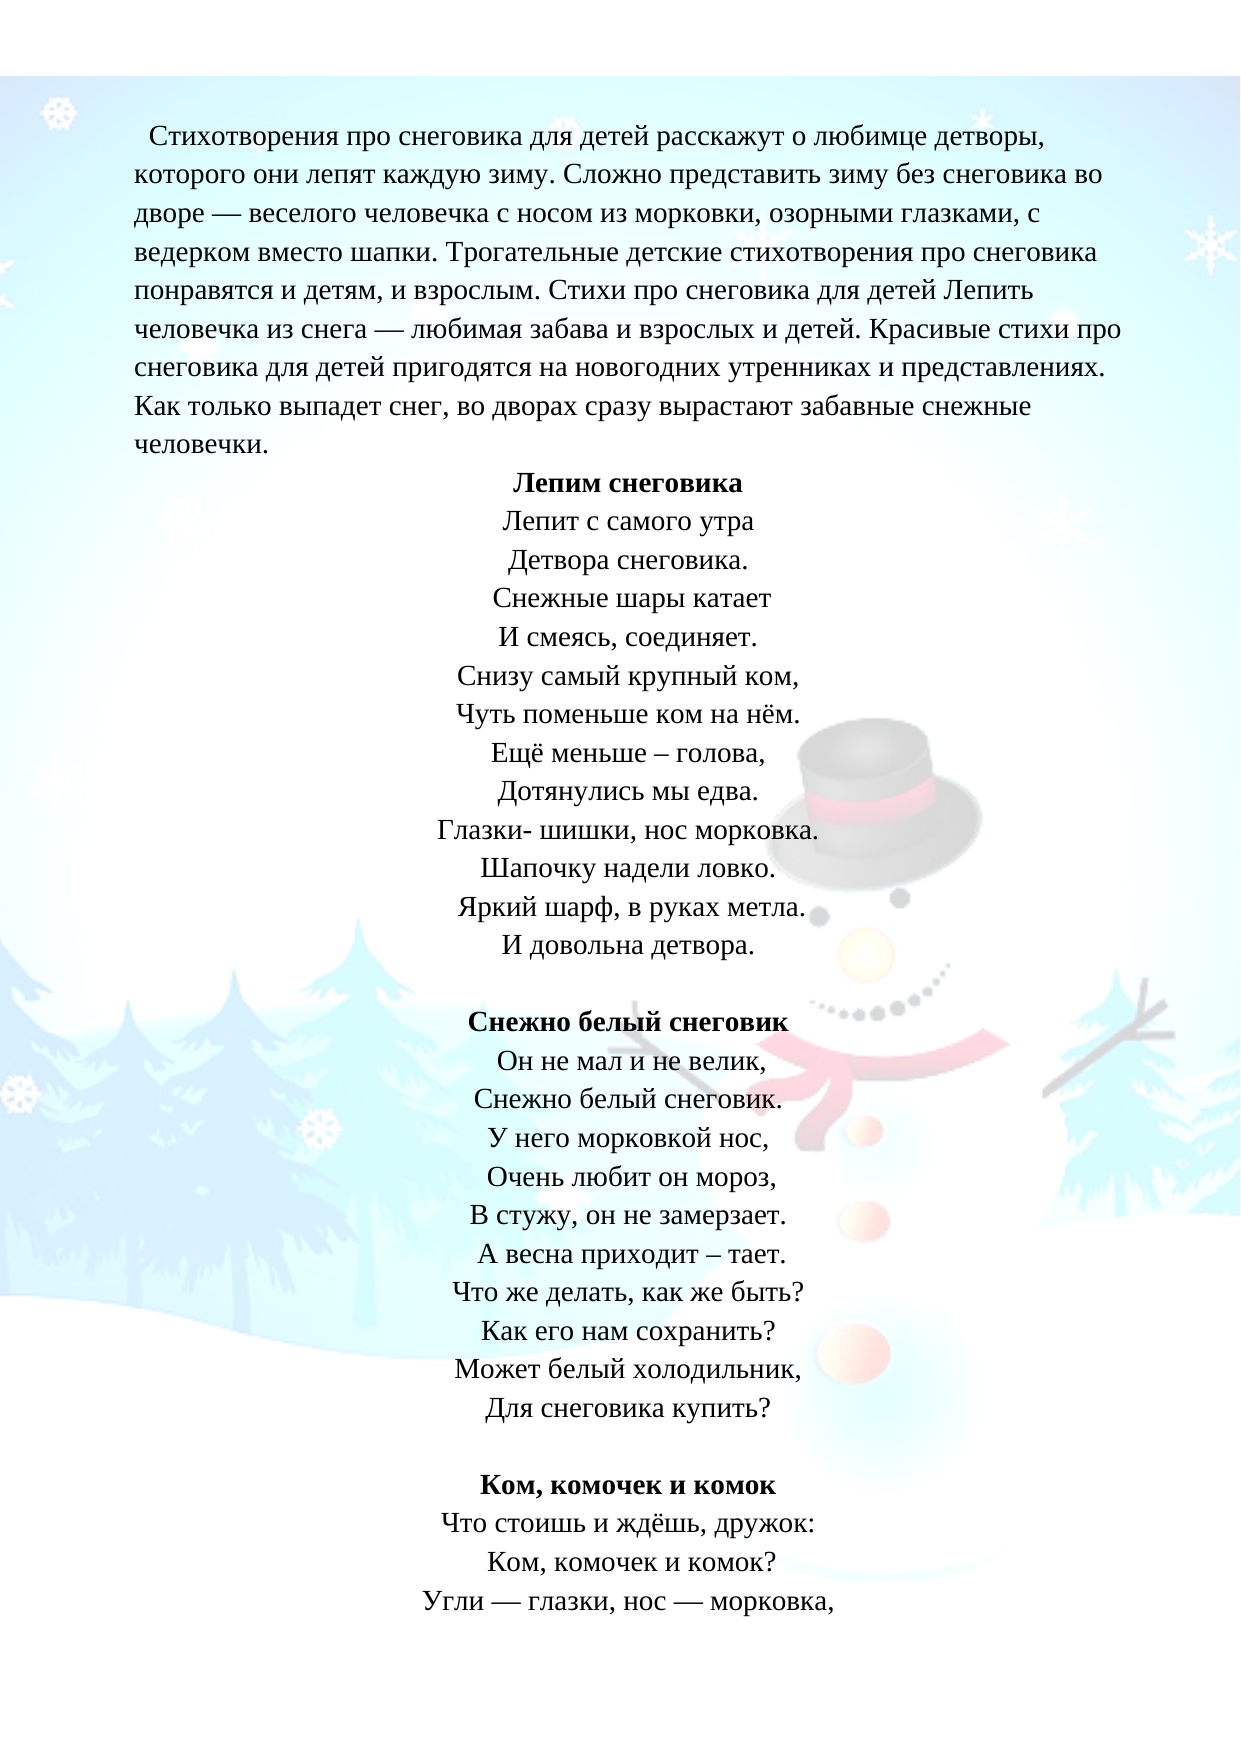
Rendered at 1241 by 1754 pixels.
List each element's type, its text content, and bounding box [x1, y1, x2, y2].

list Что же делать, как же быть? [134, 1274, 1122, 1308]
list Лепим снеговика [134, 465, 1122, 498]
list Шапочку надели ловко. [134, 850, 1122, 884]
list А весна приходит – тает. [134, 1236, 1122, 1269]
list Может белый холодильник, [134, 1351, 1122, 1385]
list В стужу, он не замерзает. [134, 1197, 1122, 1231]
list Глазки- шишки, нос морковка. [134, 812, 1122, 845]
list Чуть поменьше ком на нём. [134, 696, 1122, 730]
list У него морковкой нос, [134, 1120, 1122, 1154]
list Ком, комочек и комок? [134, 1544, 1122, 1578]
list Снежные шары катает [134, 581, 1122, 614]
list Снежно белый снеговик. [134, 1082, 1122, 1115]
list Cнизу самый крупный ком, [134, 658, 1122, 691]
list И смеясь, соединяет. [134, 619, 1122, 653]
list Лепит с самого утра [134, 503, 1122, 537]
list Что стоишь и ждёшь, дружок: [134, 1506, 1122, 1539]
list Cтихотворения про снеговика для детей расскажут о любимце детворы, которого они лепят каждую зиму. Сложно представить зиму без снеговика во дворе — веселого человечка с носом из морковки, озорными глазками, с ведерком вместо шапки. Трогательные детские стихотворения про снеговика понравятся и детям, и взрослым. Стихи про снеговика для детей Лепить человечка из снега — любимая забава и взрослых и детей. Красивые стихи про снеговика для детей пригодятся на новогодних утренниках и представлениях. Как только выпадет снег, во дворах сразу вырастают забавные снежные человечки. [134, 118, 1122, 460]
list Детвора снеговика. [134, 542, 1122, 576]
list Как его нам сохранить? [134, 1313, 1122, 1346]
list И довольна детвора. [134, 927, 1122, 961]
list Яркий шарф, в руках метла. [134, 889, 1122, 922]
list Для снеговика купить? [134, 1390, 1122, 1423]
list Снежно белый снеговик [134, 1004, 1122, 1038]
list Ещё меньше – голова, [134, 735, 1122, 768]
list Угли — глазки, нос — морковка, [134, 1583, 1122, 1616]
list Он не мал и не велик, [134, 1043, 1122, 1077]
list Дотянулись мы едва. [134, 773, 1122, 807]
list Очень любит он мороз, [134, 1159, 1122, 1192]
list Ком, комочек и комок [134, 1467, 1122, 1501]
